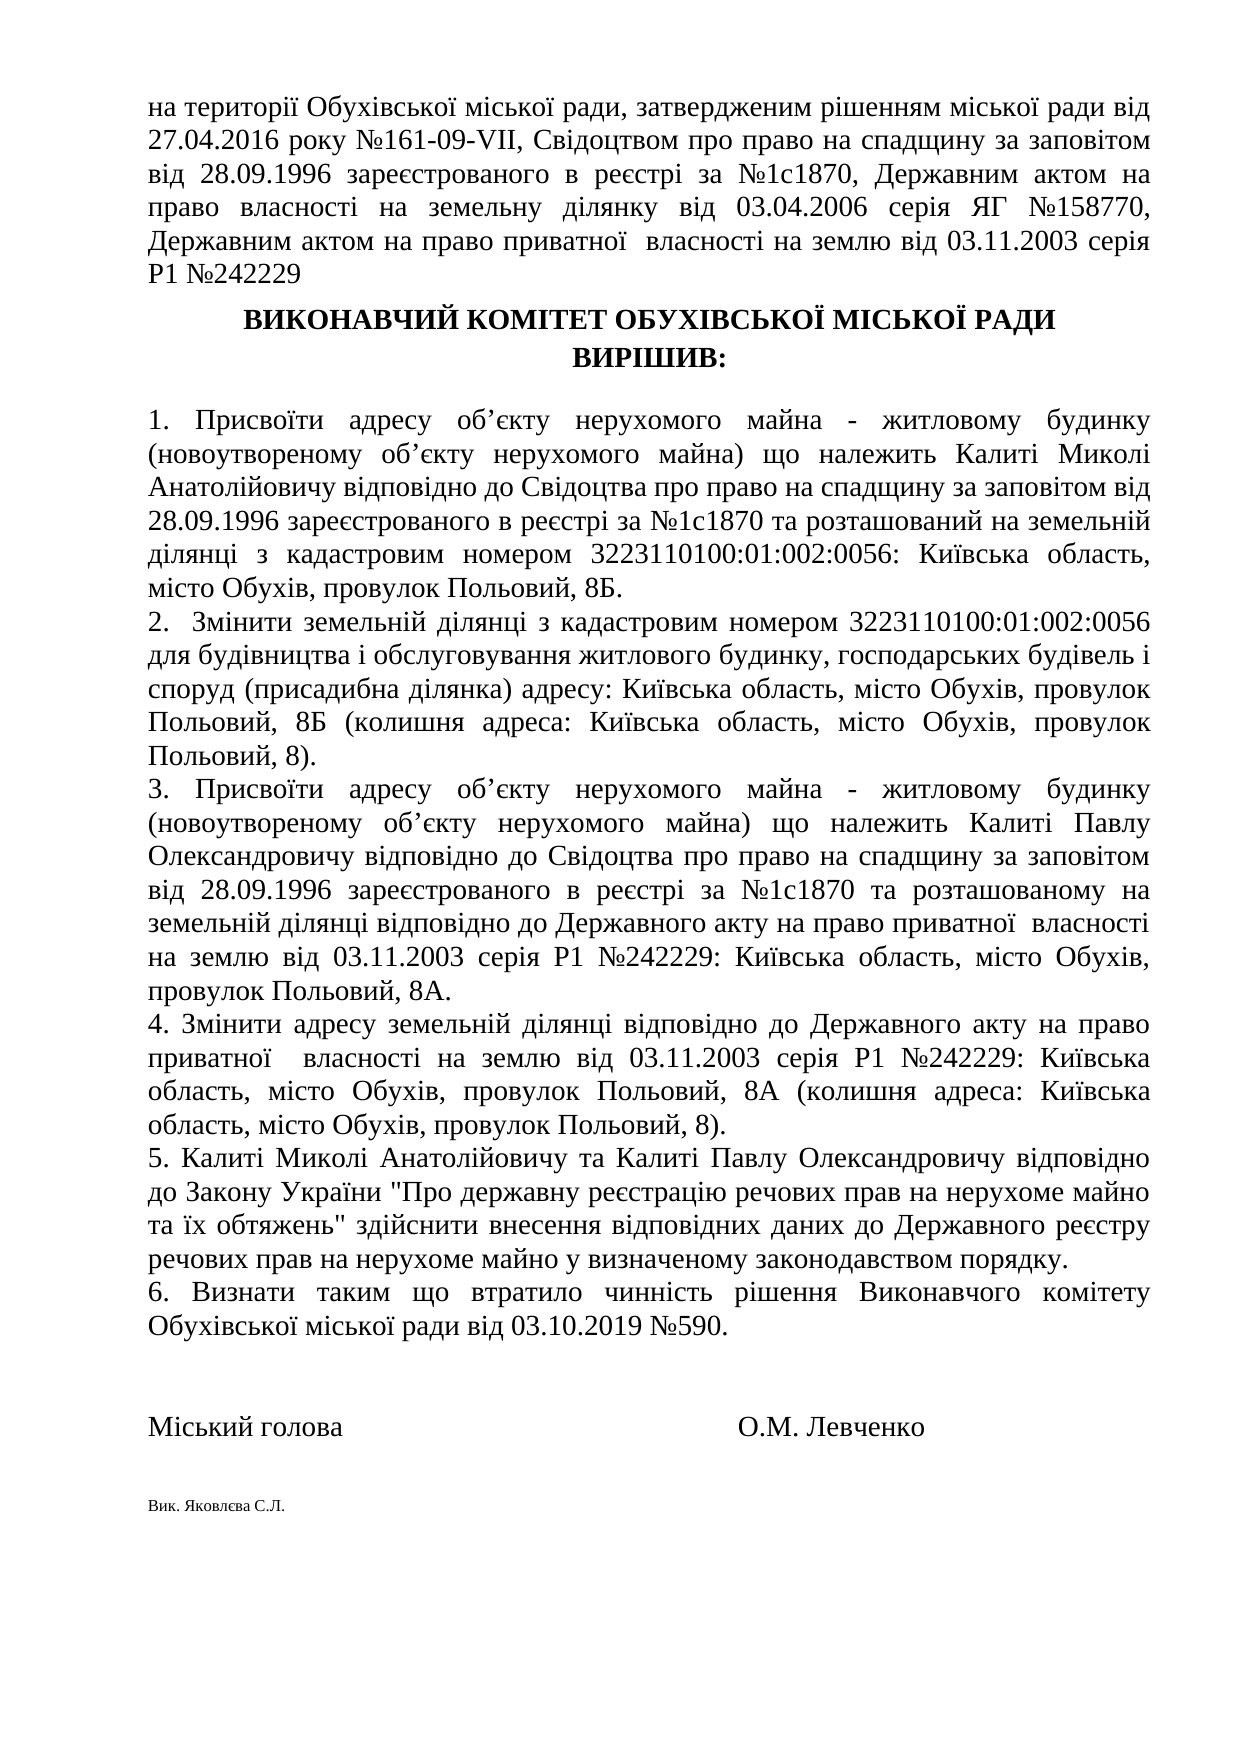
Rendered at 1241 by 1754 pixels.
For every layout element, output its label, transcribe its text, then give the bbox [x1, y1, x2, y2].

subtitle ВИРІШИВ: [148, 340, 1152, 374]
subtitle ВИКОНАВЧИЙ КОМІТЕТ ОБУХІВСЬКОЇ МІСЬКОЇ РАДИ [148, 302, 1152, 336]
text 2. Змінити земельній ділянці з кадастровим номером 3223110100:01:002:0056 для будівництва і обслуговування житлового будинку, господарських будівель і споруд (присадибна ділянка) адресу: Київська область, місто Обухів, провулок Польовий, 8Б (колишня адреса: Київська область, місто Обухів, провулок Польовий, 8). [148, 604, 1152, 771]
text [148, 89, 1152, 290]
text 4. Змінити адресу земельній ділянці відповідно до Державного акту на право приватної власності на землю від 03.11.2003 серія Р1 №242229: Київська область, місто Обухів, провулок Польовий, 8А (колишня адреса: Київська область, місто Обухів, провулок Польовий, 8). [148, 1006, 1152, 1140]
text Міський голова О.М. Левченко [148, 1409, 1152, 1442]
text Вик. Яковлєва С.Л. [148, 1496, 1152, 1515]
text 3. Присвоїти адресу об’єкту нерухомого майна - житловому будинку (новоутвореному об’єкту нерухомого майна) що належить Калиті Павлу Олександровичу відповідно до Свідоцтва про право на спадщину за заповітом від 28.09.1996 зареєстрованого в реєстрі за №1с1870 та розташованому на земельній ділянці відповідно до Державного акту на право приватної власності на землю від 03.11.2003 серія Р1 №242229: Київська область, місто Обухів, провулок Польовий, 8А. [148, 771, 1152, 1006]
text 1. Присвоїти адресу об’єкту нерухомого майна - житловому будинку (новоутвореному об’єкту нерухомого майна) що належить Калиті Миколі Анатолійовичу відповідно до Свідоцтва про право на спадщину за заповітом від 28.09.1996 зареєстрованого в реєстрі за №1с1870 та розташований на земельній ділянці з кадастровим номером 3223110100:01:002:0056: Київська область, місто Обухів, провулок Польовий, 8Б. [148, 402, 1152, 604]
text 5. Калиті Миколі Анатолійовичу та Калиті Павлу Олександровичу відповідно до Закону України "Про державну реєстрацію речових прав на нерухоме майно та їх обтяжень" здійснити внесення відповідних даних до Державного реєстру речових прав на нерухоме майно у визначеному законодавством порядку. [148, 1140, 1152, 1274]
text 6. Визнати таким що втратило чинність рішення Виконавчого комітету Обухівської міської ради від 03.10.2019 №590. [148, 1274, 1152, 1342]
